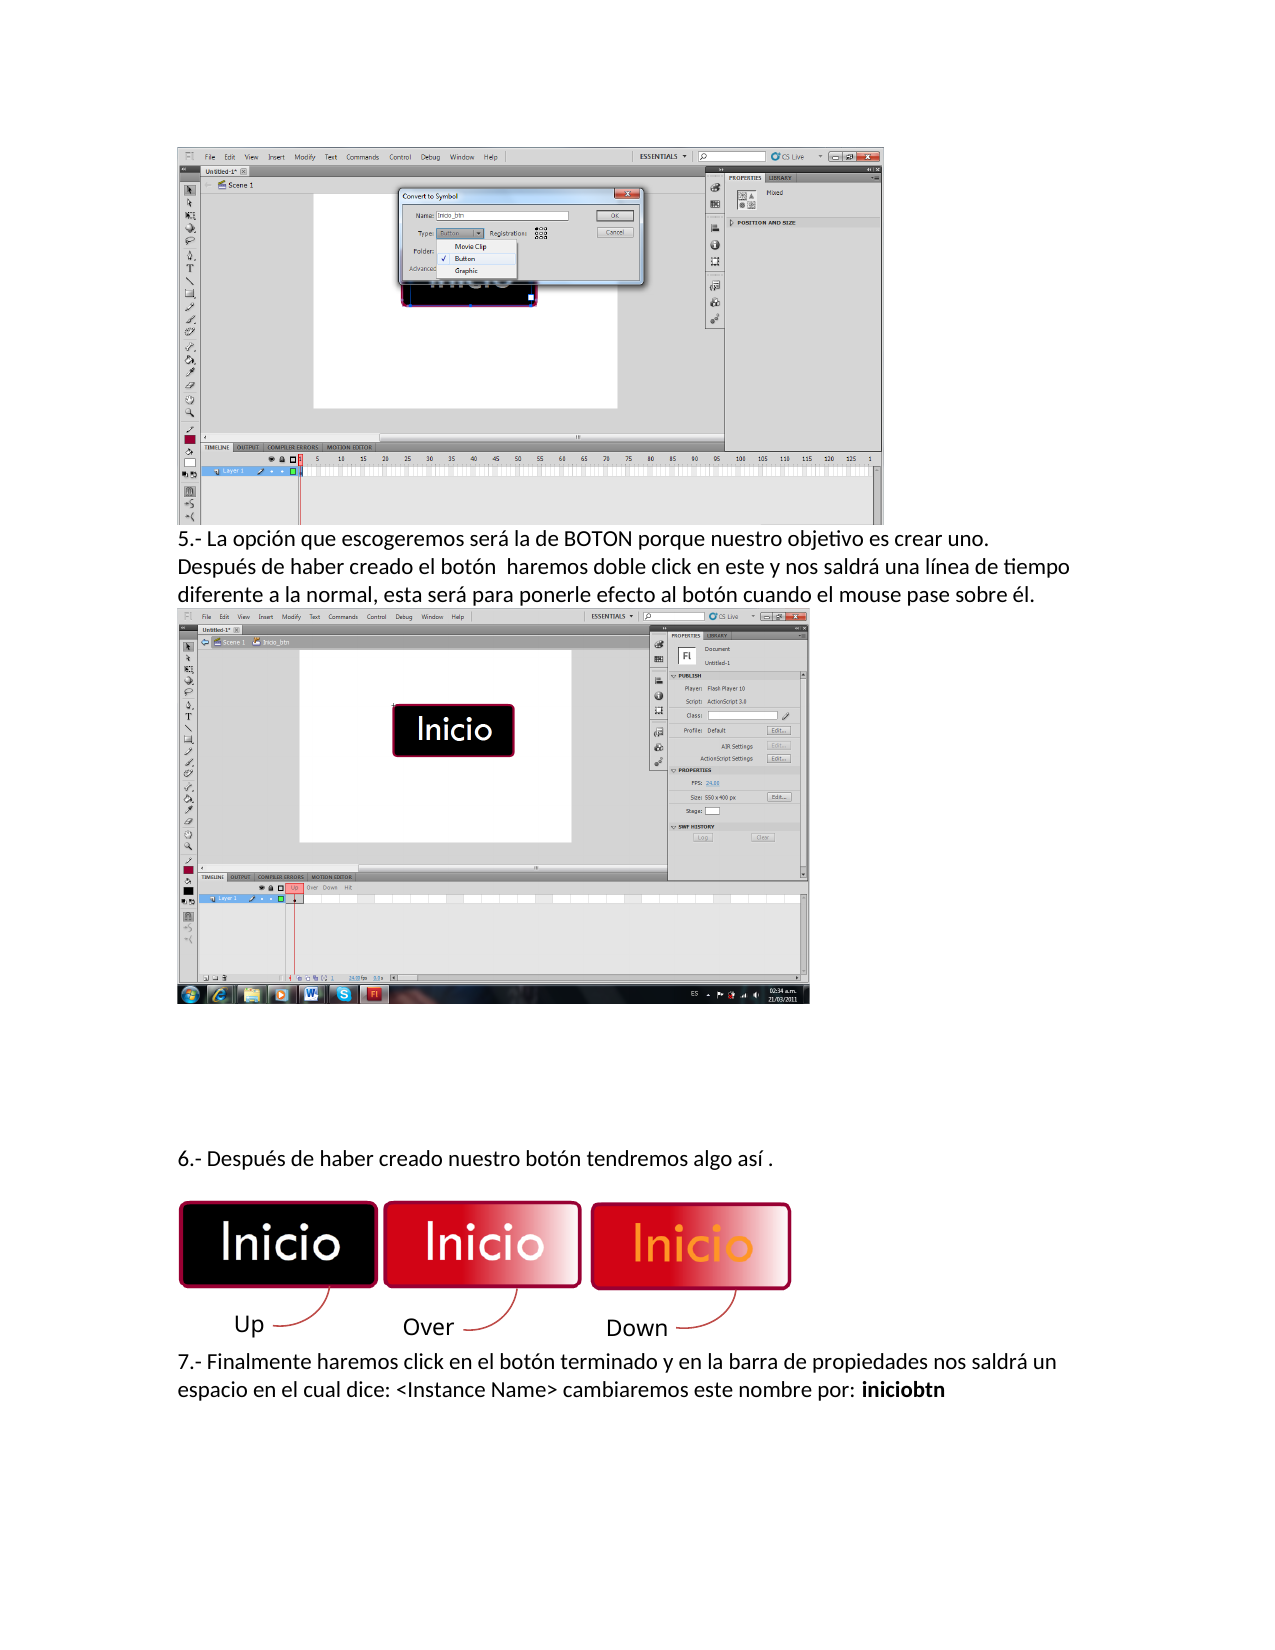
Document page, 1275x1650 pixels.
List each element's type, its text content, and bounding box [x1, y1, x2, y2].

text Después de haber creado el botón haremos doble click en este y nos saldrá una línea de tiempo diferente a la normal, esta será para ponerle efecto al botón cuando el mouse pase sobre él. [177, 552, 1098, 608]
text 7.- Finalmente haremos click en el botón terminado y en la barra de propiedades nos saldrá un espacio en el cual dice: <Instance Name> cambiaremos este nombre por: iniciobtn [177, 1347, 1098, 1403]
text 5.- La opción que escogeremos será la de BOTON porque nuestro objetivo es crear uno. [177, 524, 1098, 552]
picture [177, 147, 884, 525]
picture [177, 608, 810, 1004]
picture [177, 1199, 799, 1292]
text 6.- Después de haber creado nuestro botón tendremos algo así . [177, 1144, 1098, 1172]
